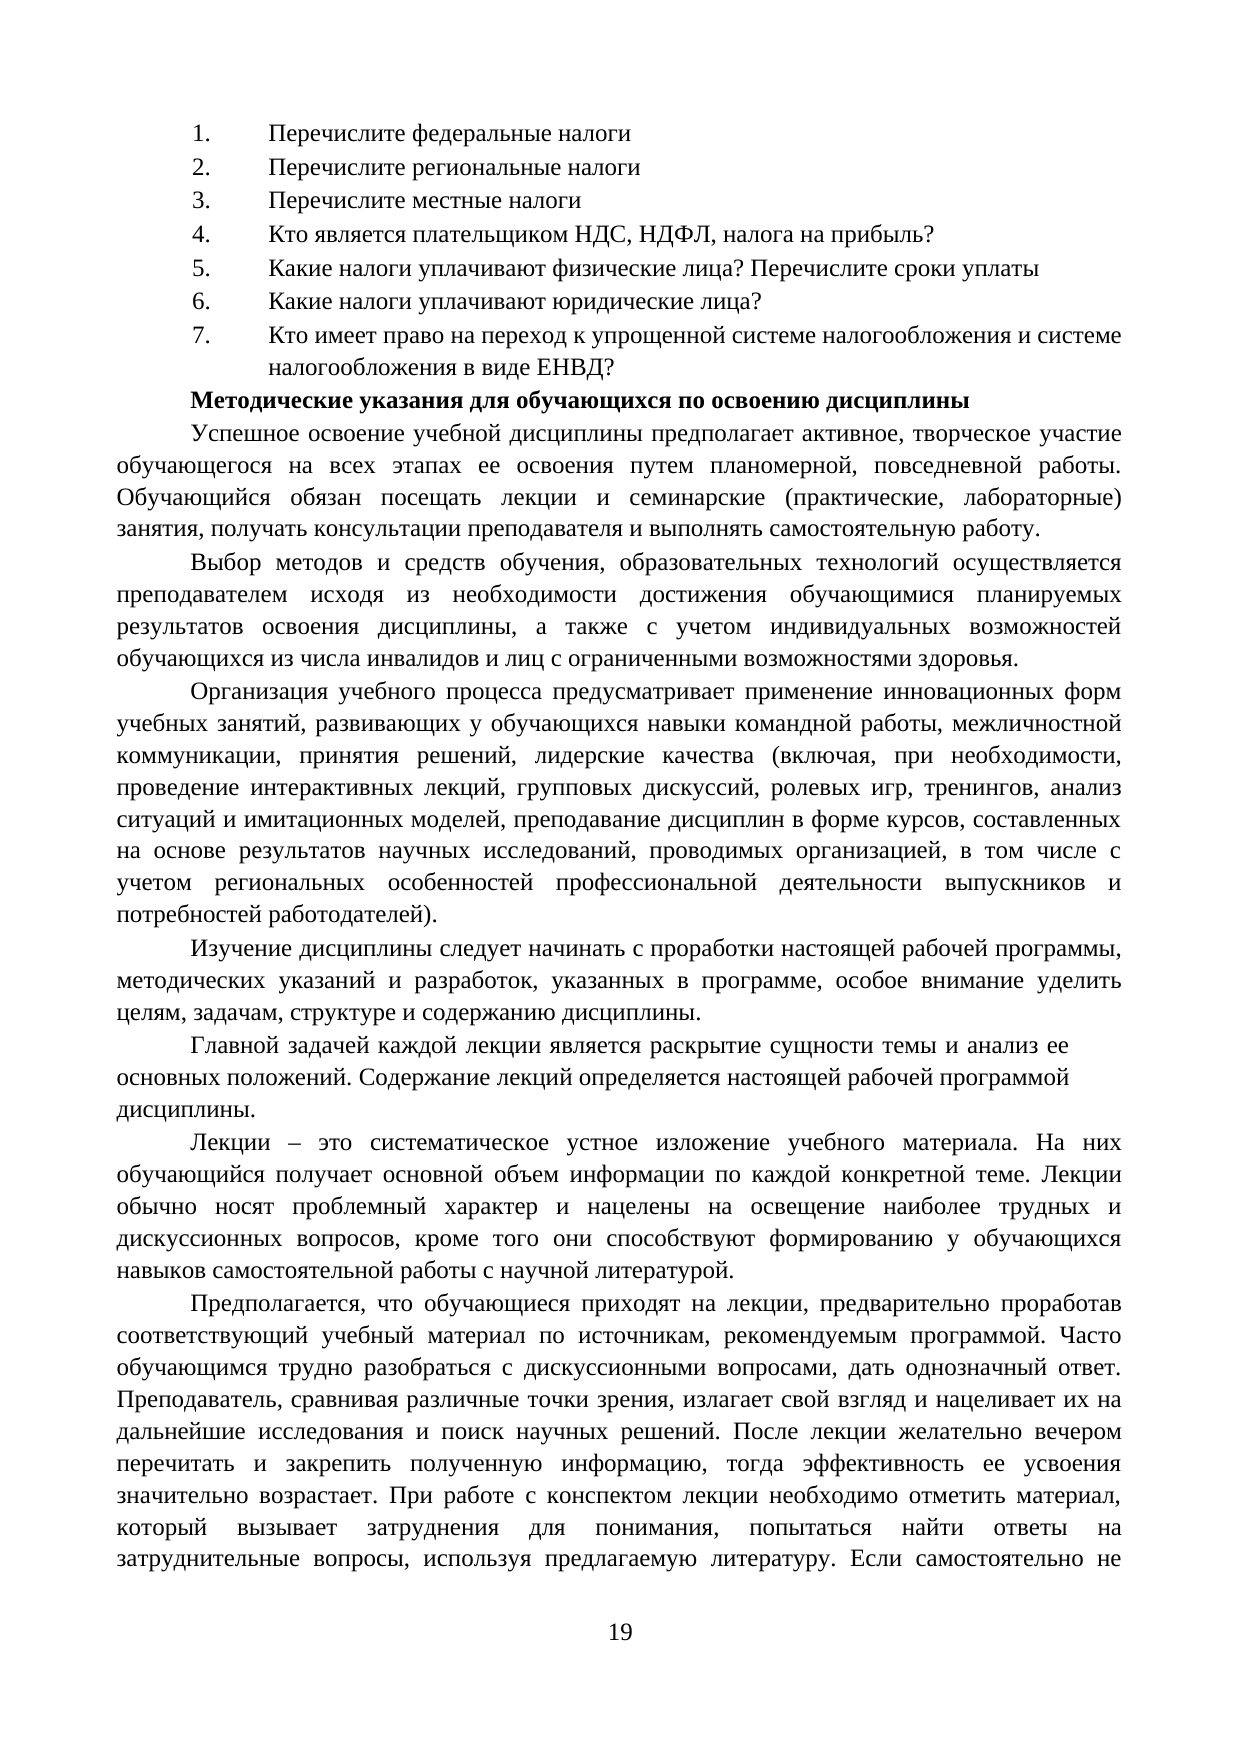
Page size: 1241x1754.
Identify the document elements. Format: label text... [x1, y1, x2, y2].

list Перечислите федеральные налоги [192, 118, 1122, 147]
text Организация учебного процесса предусматривает применение инновационных форм учебных занятий, развивающих у обучающихся навыки командной работы, межличностной коммуникации, принятия решений, лидерские качества (включая, при необходимости, проведение интерактивных лекций, групповых дискуссий, ролевых игр, тренингов, анализ ситуаций и имитационных моделей, преподавание дисциплин в форме курсов, составленных на основе результатов научных исследований, проводимых организацией, в том числе с учетом региональных особенностей профессиональной деятельности выпускников и потребностей работодателей). [116, 676, 1122, 928]
list Кто является плательщиком НДС, НДФЛ, налога на прибыль? [192, 219, 1122, 248]
text Успешное освоение учебной дисциплины предполагает активное, творческое участие обучающегося на всех этапах ее освоения путем планомерной, повседневной работы. Обучающийся обязан посещать лекции и семинарские (практические, лабораторные) занятия, получать консультации преподавателя и выполнять самостоятельную работу. [116, 418, 1122, 542]
list Какие налоги уплачивают юридические лица? [192, 286, 1122, 315]
text Методические указания для обучающихся по освоению дисциплины [190, 385, 1122, 414]
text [116, 1288, 1122, 1572]
text Главной задачей каждой лекции является раскрытие сущности темы и анализ ее основных положений. Содержание лекций определяется настоящей рабочей программой дисциплины. [116, 1030, 1070, 1123]
text Выбор методов и средств обучения, образовательных технологий осуществляется преподавателем исходя из необходимости достижения обучающимися планируемых результатов освоения дисциплины, а также с учетом индивидуальных возможностей обучающихся из числа инвалидов и лиц с ограниченными возможностями здоровья. [116, 547, 1122, 671]
text Изучение дисциплины следует начинать с проработки настоящей рабочей программы, методических указаний и разработок, указанных в программе, особое внимание уделить целям, задачам, структуре и содержанию дисциплины. [116, 933, 1122, 1025]
list Кто имеет право на переход к упрощенной системе налогообложения и системе налогообложения в виде ЕНВД? [192, 320, 1122, 380]
text Лекции – это систематическое устное изложение учебного материала. На них обучающийся получает основной объем информации по каждой конкретной теме. Лекции обычно носят проблемный характер и нацелены на освещение наиболее трудных и дискуссионных вопросов, кроме того они способствуют формированию у обучающихся навыков самостоятельной работы с научной литературой. [116, 1127, 1122, 1284]
list Перечислите местные налоги [192, 186, 1122, 214]
list Какие налоги уплачивают физические лица? Перечислите сроки уплаты [192, 253, 1122, 281]
list Перечислите региональные налоги [192, 152, 1122, 181]
